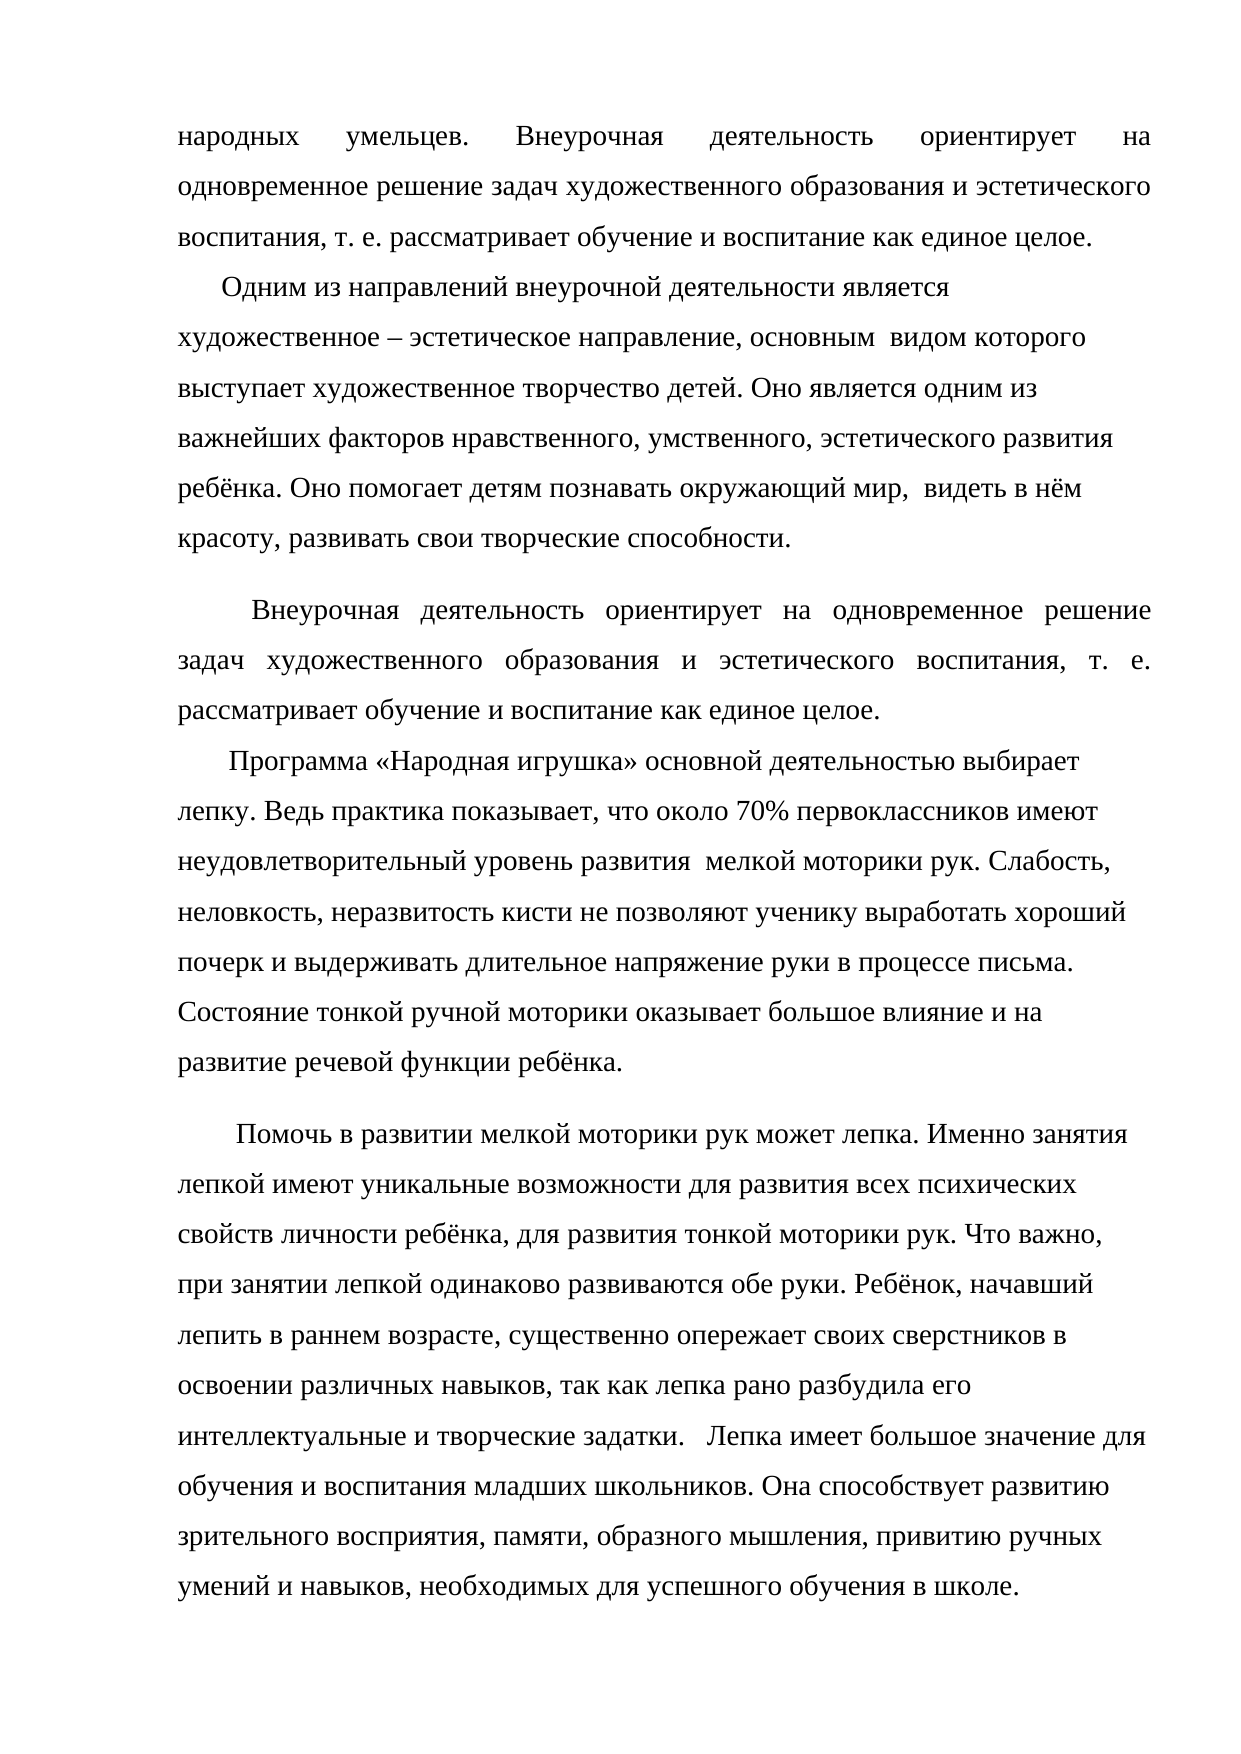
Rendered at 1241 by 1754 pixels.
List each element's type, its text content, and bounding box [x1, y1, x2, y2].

text Помочь в развитии мелкой моторики рук может лепка. Именно занятия лепкой имеют уникальные возможности для развития всех психических свойств личности ребёнка, для развития тонкой моторики рук. Что важно, при занятии лепкой одинаково развиваются обе руки. Ребёнок, начавший лепить в раннем возрасте, существенно опережает своих сверстников в освоении различных навыков, так как лепка рано разбудила его интеллектуальные и творческие задатки. Лепка имеет большое значение для обучения и воспитания младших школьников. Она способствует развитию зрительного восприятия, памяти, образного мышления, привитию ручных умений и навыков, необходимых для успешного обучения в школе. [177, 1116, 1152, 1602]
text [177, 118, 1152, 252]
text Одним из направлений внеурочной деятельности является художественное – эстетическое направление, основным видом которого выступает художественное творчество детей. Оно является одним из важнейших факторов нравственного, умственного, эстетического развития ребёнка. Оно помогает детям познавать окружающий мир, видеть в нём красоту, развивать свои творческие способности. [177, 269, 1152, 554]
text Программа «Народная игрушка» основной деятельностью выбирает лепку. Ведь практика показывает, что около 70% первоклассников имеют неудовлетворительный уровень развития мелкой моторики рук. Слабость, неловкость, неразвитость кисти не позволяют ученику выработать хороший почерк и выдерживать длительное напряжение руки в процессе письма. Состояние тонкой ручной моторики оказывает большое влияние и на развитие речевой функции ребёнка. [177, 743, 1152, 1078]
text Внеурочная деятельность ориентирует на одновременное решение задач художественного образования и эстетического воспитания, т. е. рассматривает обучение и воспитание как единое целое. [177, 592, 1152, 726]
